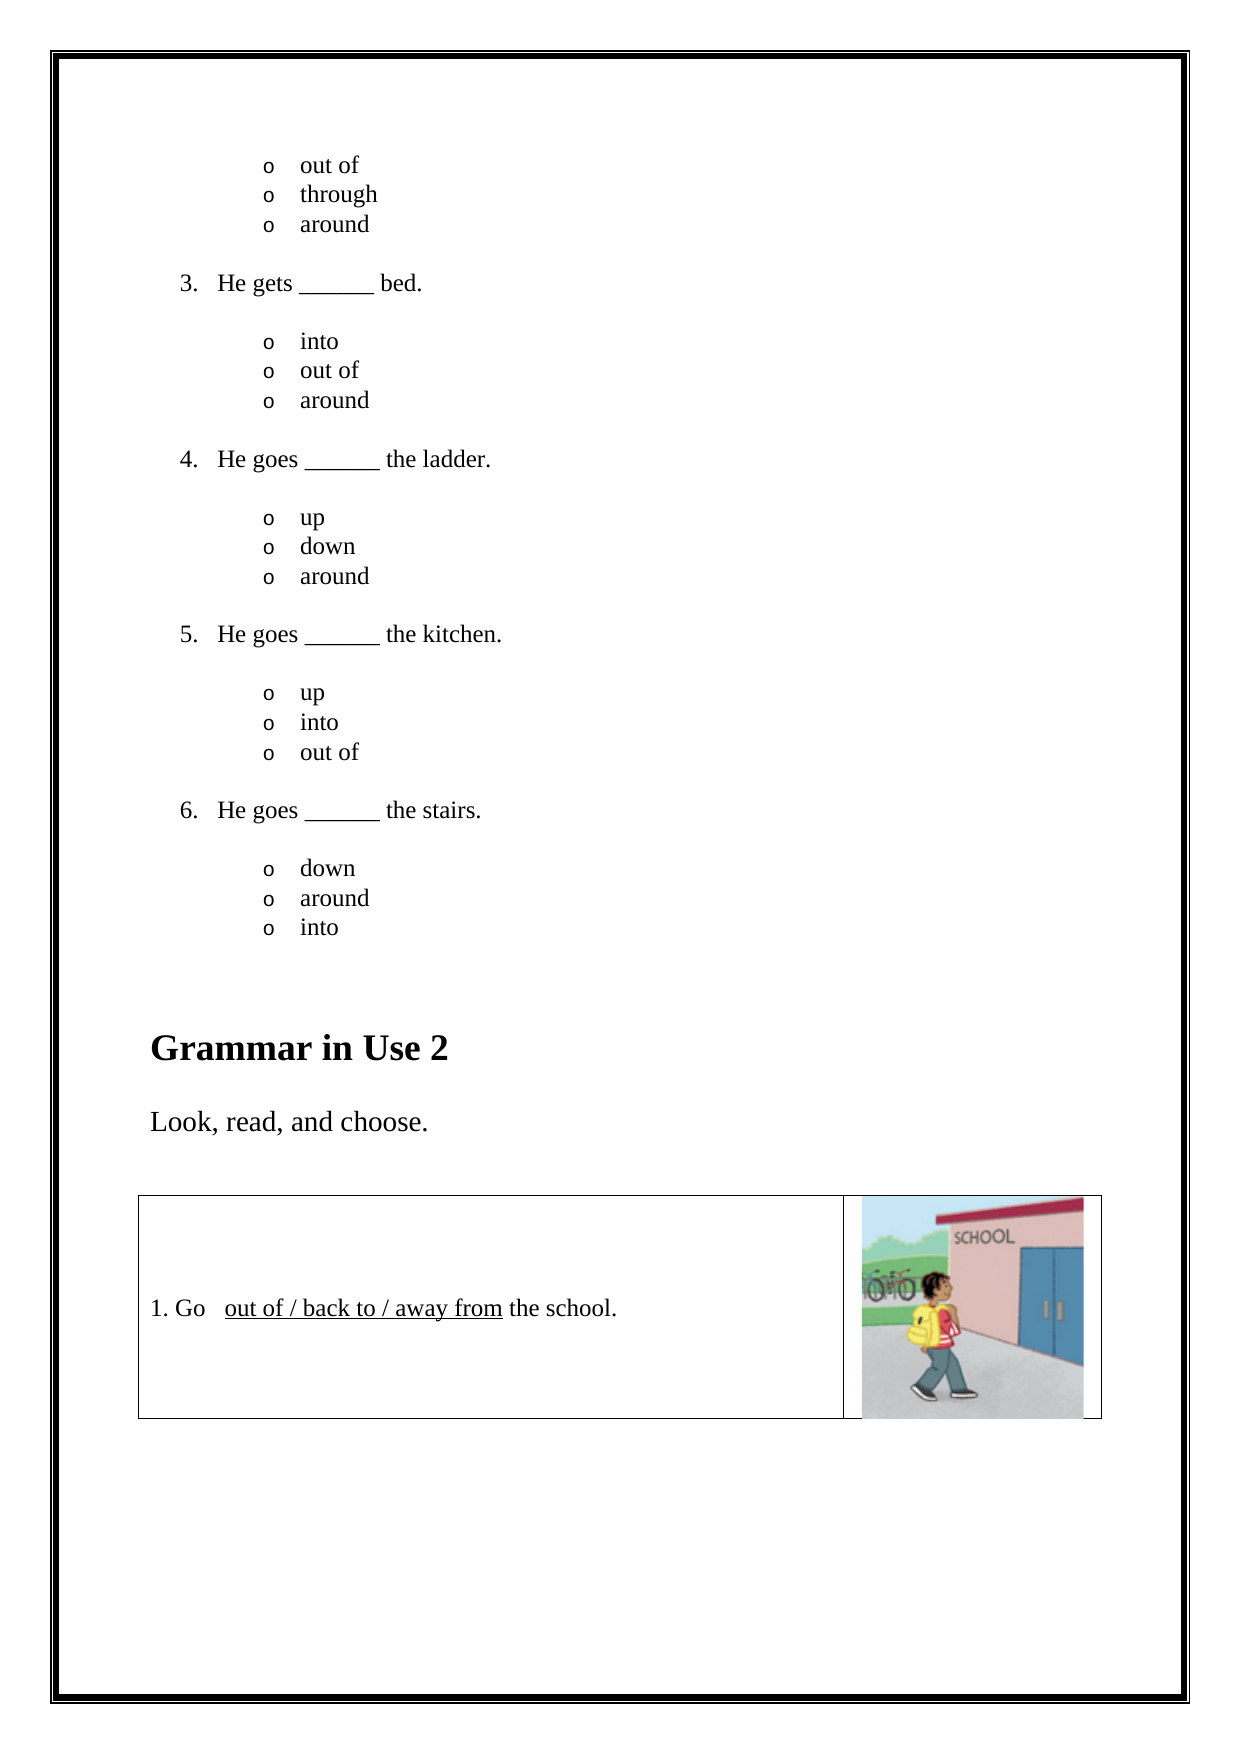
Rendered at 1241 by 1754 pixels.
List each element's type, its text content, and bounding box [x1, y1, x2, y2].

list He gets ______ bed. [179, 268, 1090, 297]
list down [262, 531, 1090, 561]
list around [262, 561, 1090, 590]
list He goes ______ the stairs. [179, 795, 1090, 824]
list out of [262, 737, 1090, 766]
list He goes ______ the ladder. [179, 444, 1090, 472]
table_header [1084, 1196, 1101, 1418]
list around [262, 209, 1090, 239]
list up [262, 677, 1090, 707]
text Grammar in Use 2 [150, 1025, 1090, 1068]
list through [262, 179, 1090, 209]
table_header 1. Go out of / back to / away from the school. [139, 1196, 843, 1418]
table_header [844, 1196, 861, 1418]
list into [262, 707, 1090, 737]
list out of [262, 355, 1090, 385]
list into [262, 912, 1090, 942]
list around [262, 385, 1090, 414]
list down [262, 853, 1090, 883]
list around [262, 883, 1090, 912]
list He goes ______ the kitchen. [179, 619, 1090, 648]
picture [861, 1196, 1084, 1419]
list up [262, 502, 1090, 531]
text Look, read, and choose. [150, 1104, 1090, 1137]
list into [262, 326, 1090, 355]
list out of [262, 150, 1090, 179]
